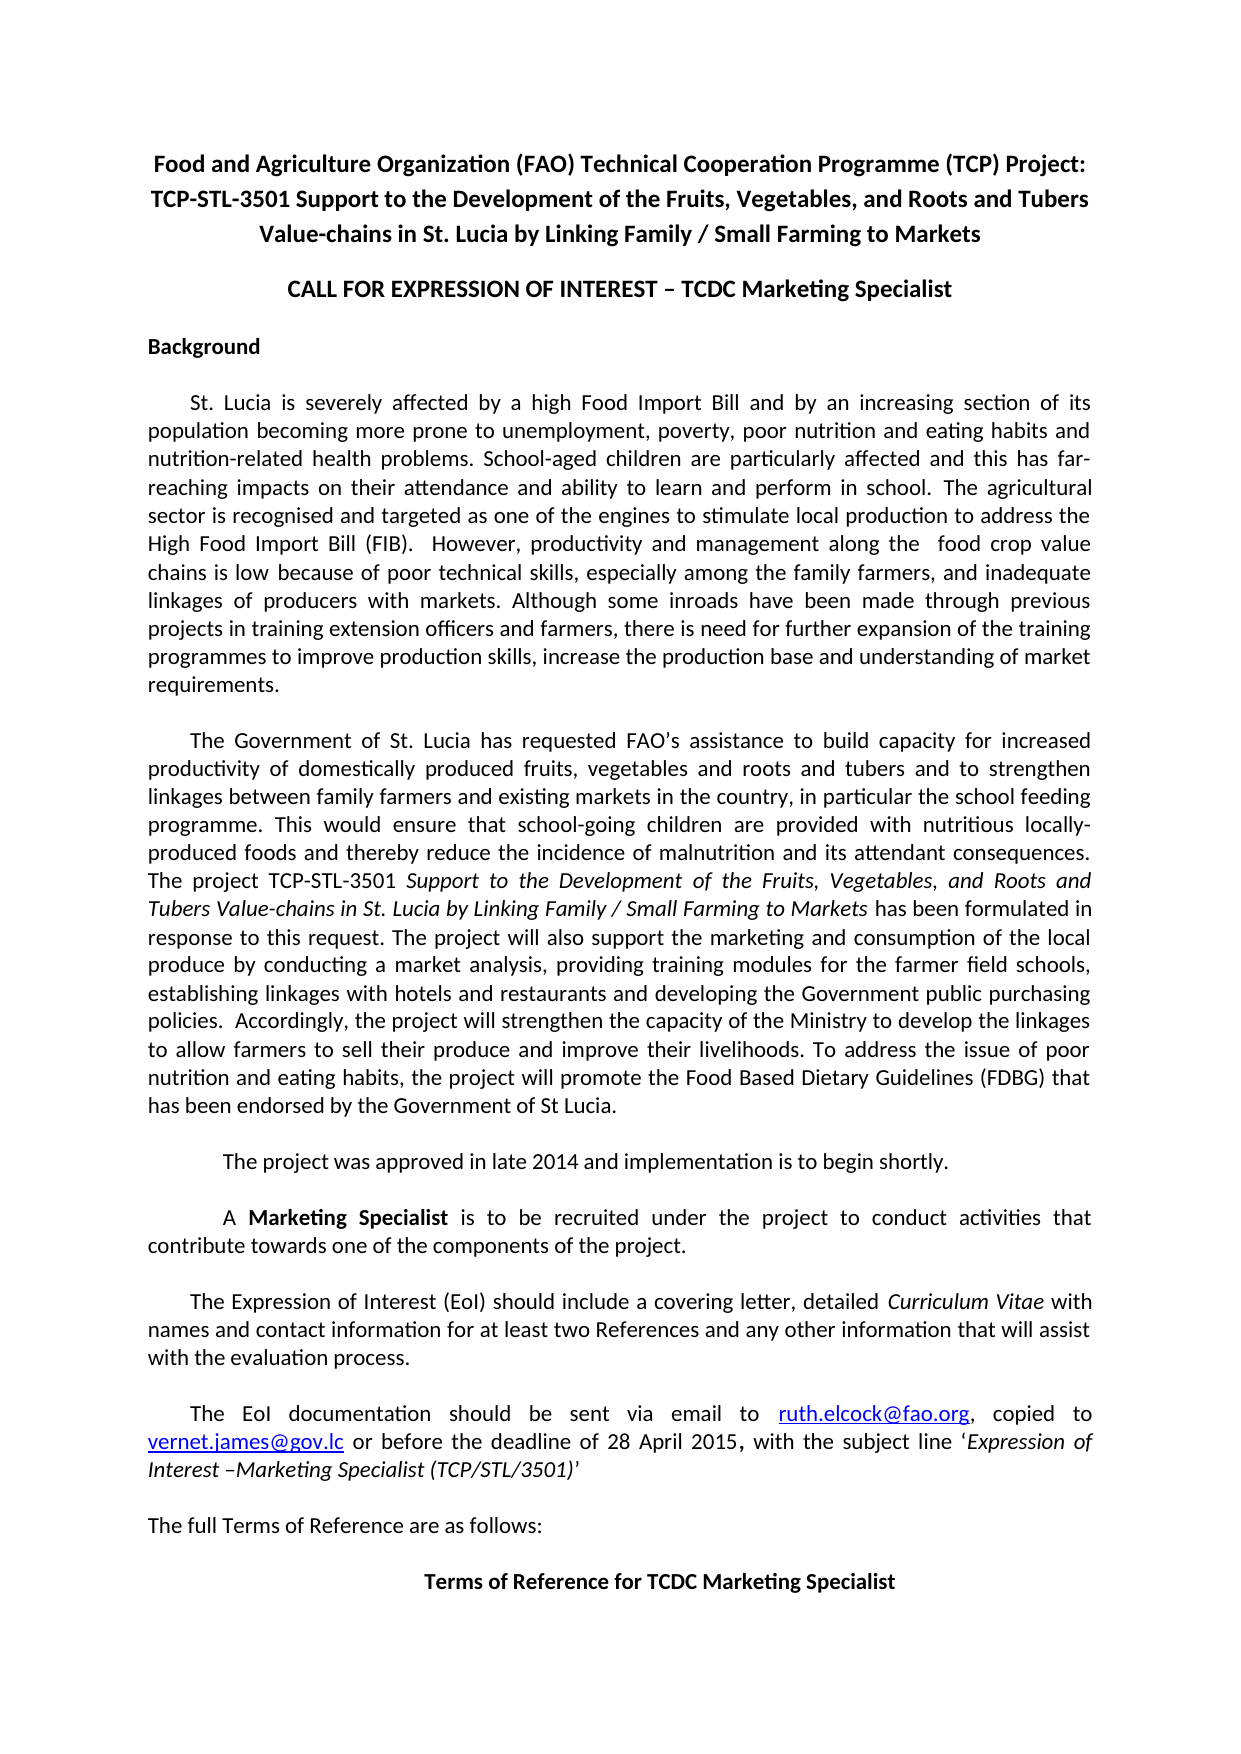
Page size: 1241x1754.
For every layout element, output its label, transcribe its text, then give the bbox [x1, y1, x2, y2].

text The Expression of Interest (EoI) should include a covering letter, detailed Curriculum Vitae with names and contact information for at least two References and any other information that will assist with the evaluation process. [148, 1287, 1092, 1371]
text The project was approved in late 2014 and implementation is to begin shortly. [148, 1147, 1092, 1175]
text The Government of St. Lucia has requested FAO’s assistance to build capacity for increased productivity of domestically produced fruits, vegetables and roots and tubers and to strengthen linkages between family farmers and existing markets in the country, in particular the school feeding programme. This would ensure that school-going children are provided with nutritious locally-produced foods and thereby reduce the incidence of malnutrition and its attendant consequences. The project TCP-STL-3501 Support to the Development of the Fruits, Vegetables, and Roots and Tubers Value-chains in St. Lucia by Linking Family / Small Farming to Markets has been formulated in response to this request. The project will also support the marketing and consumption of the local produce by conducting a market analysis, providing training modules for the farmer field schools, establishing linkages with hotels and restaurants and developing the Government public purchasing policies. Accordingly, the project will strengthen the capacity of the Ministry to develop the linkages to allow farmers to sell their produce and improve their livelihoods. To address the issue of poor nutrition and eating habits, the project will promote the Food Based Dietary Guidelines (FDBG) that has been endorsed by the Government of St Lucia. [148, 726, 1092, 1119]
text St. Lucia is severely affected by a high Food Import Bill and by an increasing section of its population becoming more prone to unemployment, poverty, poor nutrition and eating habits and nutrition-related health problems. School-aged children are particularly affected and this has far-reaching impacts on their attendance and ability to learn and perform in school. The agricultural sector is recognised and targeted as one of the engines to stimulate local production to address the High Food Import Bill (FIB). However, productivity and management along the food crop value chains is low because of poor technical skills, especially among the family farmers, and inadequate linkages of producers with markets. Although some inroads have been made through previous projects in training extension officers and farmers, there is need for further expansion of the training programmes to improve production skills, increase the production base and understanding of market requirements. [148, 388, 1092, 698]
text The EoI documentation should be sent via email to ruth.elcock@fao.org, copied to vernet.james@gov.lc or before the deadline of 28 April 2015, with the subject line ‘Expression of Interest –Marketing Specialist (TCP/STL/3501)’ [148, 1399, 1092, 1483]
text The full Terms of Reference are as follows: [148, 1511, 1092, 1539]
list Terms of Reference for TCDC Marketing Specialist [227, 1567, 1092, 1595]
text Food and Agriculture Organization (FAO) Technical Cooperation Programme (TCP) Project: TCP-STL-3501 Support to the Development of the Fruits, Vegetables, and Roots and Tubers Value-chains in St. Lucia by Linking Family / Small Farming to Markets [148, 148, 1092, 248]
text Background [148, 332, 1092, 360]
text A Marketing Specialist is to be recruited under the project to conduct activities that contribute towards one of the components of the project. [148, 1203, 1092, 1259]
text CALL FOR EXPRESSION OF INTEREST – TCDC Marketing Specialist [148, 273, 1092, 304]
